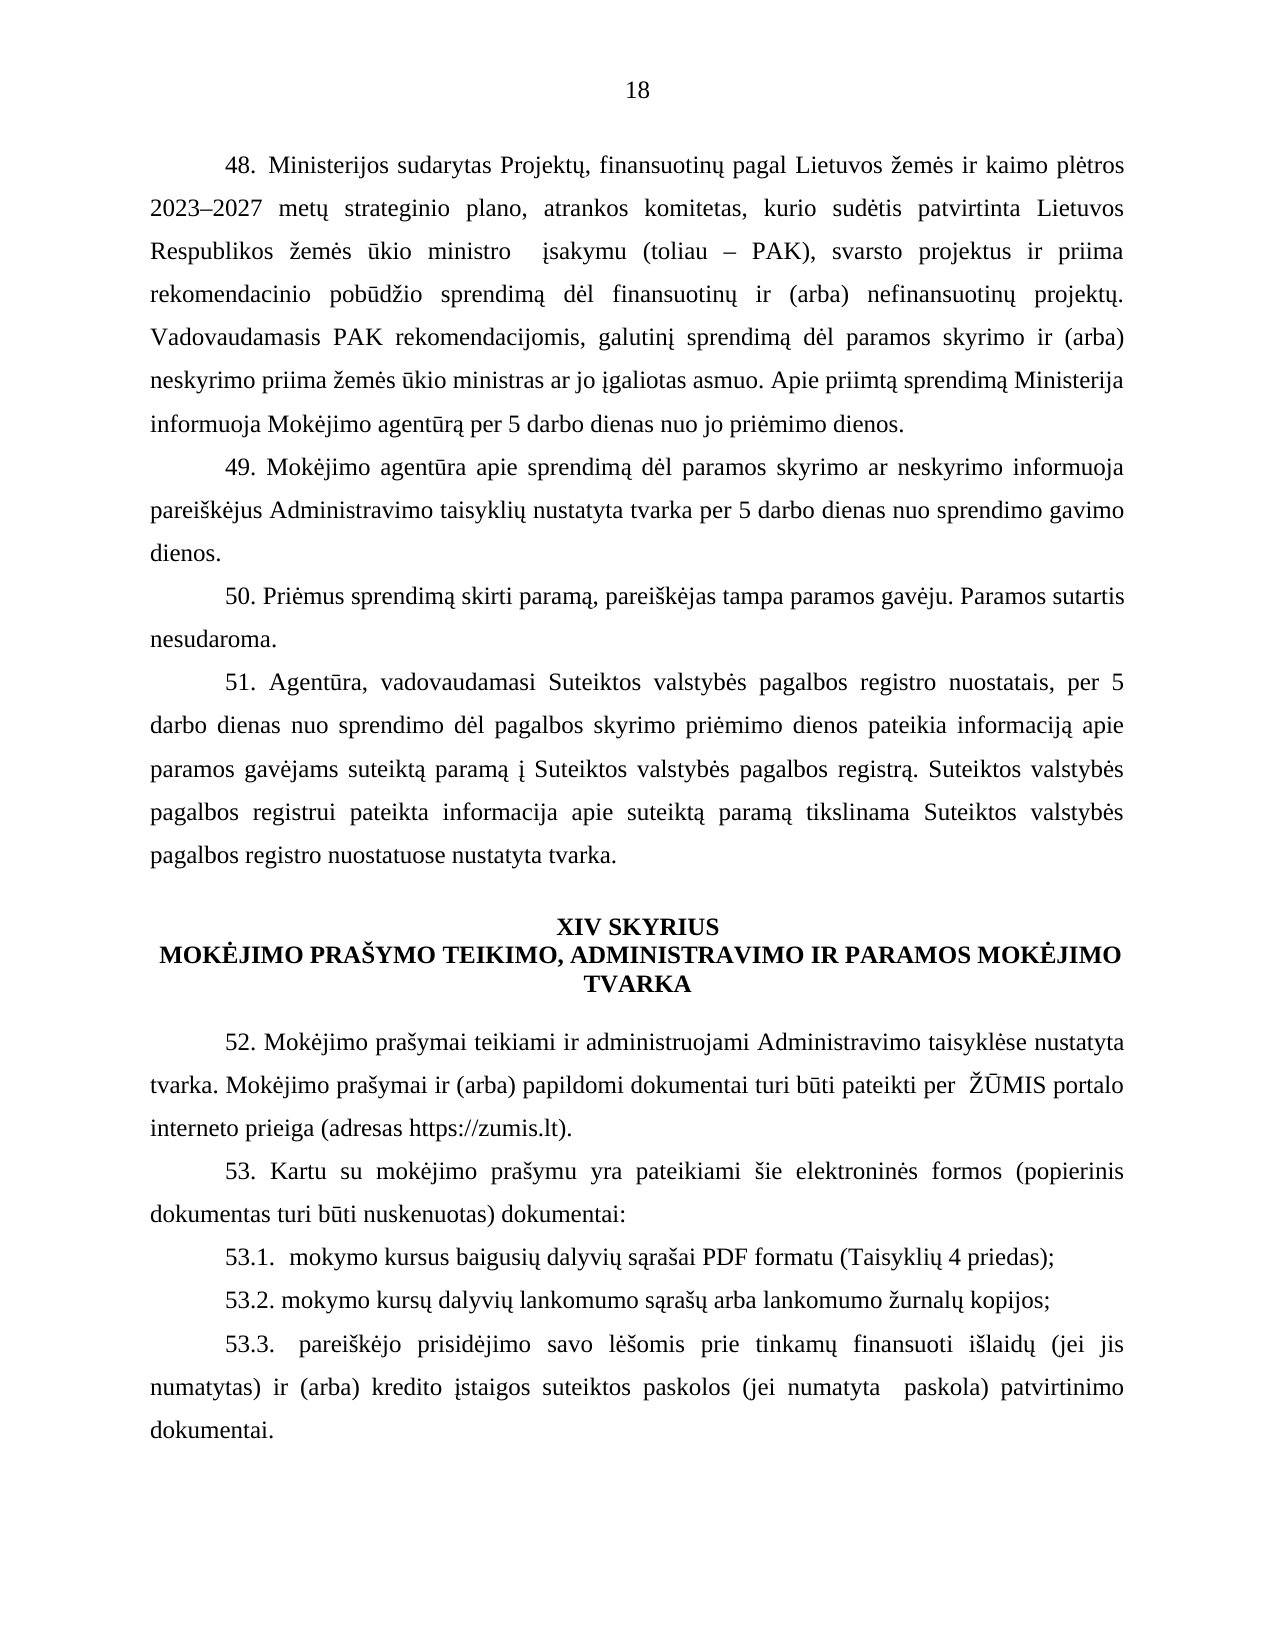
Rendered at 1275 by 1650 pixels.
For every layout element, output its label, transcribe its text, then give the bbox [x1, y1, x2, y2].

text 53.3. pareiškėjo prisidėjimo savo lėšomis prie tinkamų finansuoti išlaidų (jei jis numatytas) ir (arba) kredito įstaigos suteiktos paskolos (jei numatyta paskola) patvirtinimo dokumentai. [150, 1329, 1125, 1444]
text 53.2. mokymo kursų dalyvių lankomumo sąrašų arba lankomumo žurnalų kopijos; [150, 1286, 1125, 1314]
text 53. Kartu su mokėjimo prašymu yra pateikiami šie elektroninės formos (popierinis dokumentas turi būti nuskenuotas) dokumentai: [150, 1156, 1125, 1228]
text MOKĖJIMO PRAŠYMO TEIKIMO, ADMINISTRAVIMO IR PARAMOS MOKĖJIMO TVARKA [150, 941, 1125, 998]
text XIV SKYRIUS [150, 912, 1125, 941]
text 48. Ministerijos sudarytas Projektų, finansuotinų pagal Lietuvos žemės ir kaimo plėtros 2023–2027 metų strateginio plano, atrankos komitetas, kurio sudėtis patvirtinta Lietuvos Respublikos žemės ūkio ministro įsakymu (toliau – PAK), svarsto projektus ir priima rekomendacinio pobūdžio sprendimą dėl finansuotinų ir (arba) nefinansuotinų projektų. Vadovaudamasis PAK rekomendacijomis, galutinį sprendimą dėl paramos skyrimo ir (arba) neskyrimo priima žemės ūkio ministras ar jo įgaliotas asmuo. Apie priimtą sprendimą Ministerija informuoja Mokėjimo agentūrą per 5 darbo dienas nuo jo priėmimo dienos. [150, 150, 1125, 437]
text 50. Priėmus sprendimą skirti paramą, pareiškėjas tampa paramos gavėju. Paramos sutartis nesudaroma. [150, 581, 1125, 653]
text 49. Mokėjimo agentūra apie sprendimą dėl paramos skyrimo ar neskyrimo informuoja pareiškėjus Administravimo taisyklių nustatyta tvarka per 5 darbo dienas nuo sprendimo gavimo dienos. [150, 452, 1125, 567]
text 52. Mokėjimo prašymai teikiami ir administruojami Administravimo taisyklėse nustatyta tvarka. Mokėjimo prašymai ir (arba) papildomi dokumentai turi būti pateikti per ŽŪMIS portalo interneto prieiga (adresas https://zumis.lt). [150, 1027, 1125, 1142]
text 53.1. mokymo kursus baigusių dalyvių sąrašai PDF formatu (Taisyklių 4 priedas); [150, 1242, 1125, 1271]
text 51. Agentūra, vadovaudamasi Suteiktos valstybės pagalbos registro nuostatais, per 5 darbo dienas nuo sprendimo dėl pagalbos skyrimo priėmimo dienos pateikia informaciją apie paramos gavėjams suteiktą paramą į Suteiktos valstybės pagalbos registrą. Suteiktos valstybės pagalbos registrui pateikta informacija apie suteiktą paramą tikslinama Suteiktos valstybės pagalbos registro nuostatuose nustatyta tvarka. [150, 667, 1125, 869]
